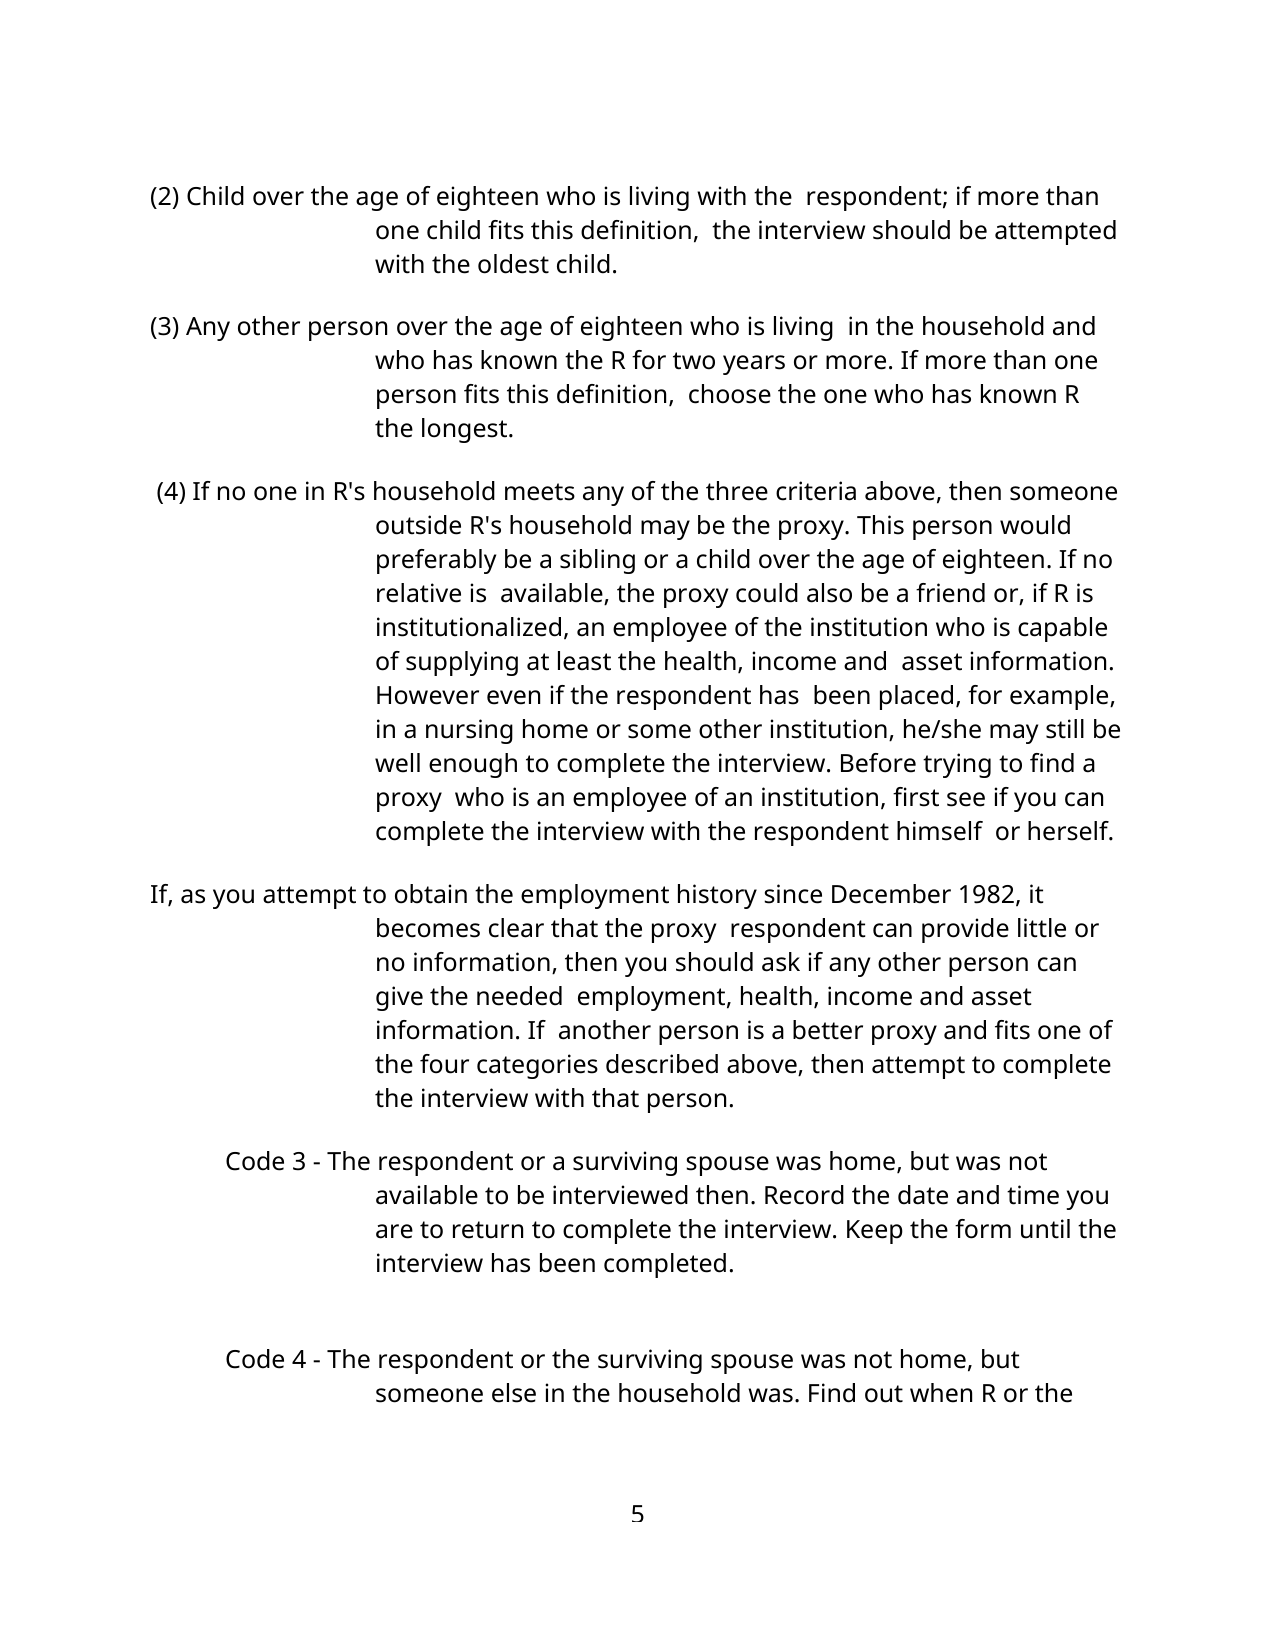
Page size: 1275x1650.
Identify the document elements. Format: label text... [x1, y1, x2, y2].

text (3) Any other person over the age of eighteen who is living in the household and who has known the R for two years or more. If more than one person fits this definition, choose the one who has known R the longest. [150, 309, 1125, 445]
text Code 3 - The respondent or a surviving spouse was home, but was not available to be interviewed then. Record the date and time you are to return to complete the interview. Keep the form until the interview has been completed. [150, 1143, 1125, 1279]
text If, as you attempt to obtain the employment history since December 1982, it becomes clear that the proxy respondent can provide little or no information, then you should ask if any other person can give the needed employment, health, income and asset information. If another person is a better proxy and fits one of the four categories described above, then attempt to complete the interview with that person. [150, 876, 1125, 1115]
text (2) Child over the age of eighteen who is living with the respondent; if more than one child fits this definition, the interview should be attempted with the oldest child. [150, 178, 1125, 281]
text (4) If no one in R's household meets any of the three criteria above, then someone outside R's household may be the proxy. This person would preferably be a sibling or a child over the age of eighteen. If no relative is available, the proxy could also be a friend or, if R is institutionalized, an employee of the institution who is capable of supplying at least the health, income and asset information. However even if the respondent has been placed, for example, in a nursing home or some other institution, he/she may still be well enough to complete the interview. Before trying to find a proxy who is an employee of an institution, first see if you can complete the interview with the respondent himself or herself. [150, 473, 1125, 848]
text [150, 1342, 1125, 1410]
